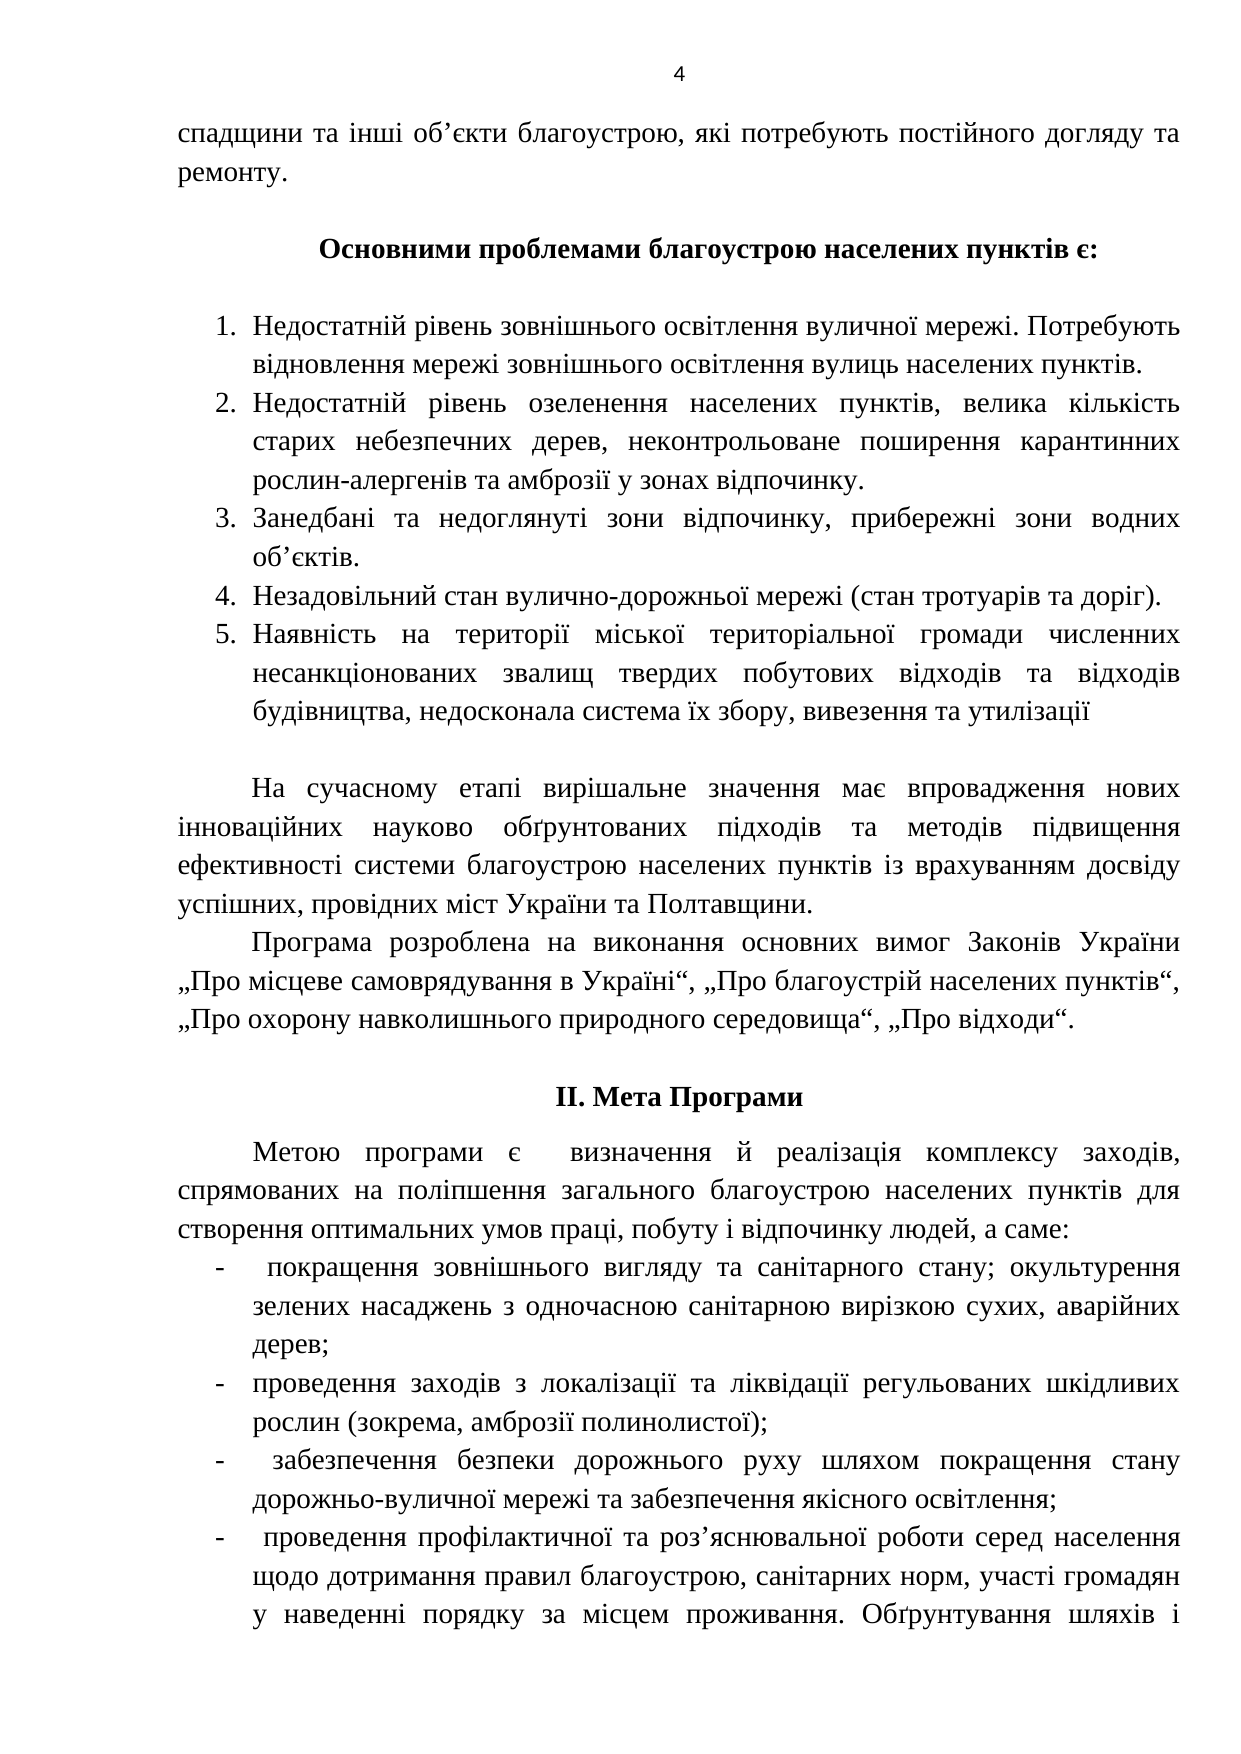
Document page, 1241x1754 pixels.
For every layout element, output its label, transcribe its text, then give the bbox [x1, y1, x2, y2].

list проведення заходів з локалізації та ліквідації регульованих шкідливих рослин (зокрема, амброзії полинолистої); [215, 1365, 1181, 1437]
list Незадовільний стан вулично-дорожньої мережі (стан тротуарів та доріг). [215, 578, 1181, 611]
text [177, 115, 1181, 187]
list Недостатній рівень зовнішнього освітлення вуличної мережі. Потребують відновлення мережі зовнішнього освітлення вулиць населених пунктів. [215, 308, 1181, 380]
list Недостатній рівень озеленення населених пунктів, велика кількість старих небезпечних дерев, неконтрольоване поширення карантинних рослин-алергенів та амброзії у зонах відпочинку. [215, 385, 1181, 496]
text Основними проблемами благоустрою населених пунктів є: [177, 231, 1181, 264]
list Наявність на території міської територіальної громади численних несанкціонованих звалищ твердих побутових відходів та відходів будівництва, недосконала система їх збору, вивезення та утилізації [215, 616, 1181, 727]
list Занедбані та недоглянуті зони відпочинку, прибережні зони водних об’єктів. [215, 501, 1181, 573]
text На сучасному етапі вирішальне значення має впровадження нових інноваційних науково обґрунтованих підходів та методів підвищення ефективності системи благоустрою населених пунктів із врахуванням досвіду успішних, провідних міст України та Полтавщини. [177, 770, 1181, 919]
list Метою програми є визначення й реалізація комплексу заходів, спрямованих на поліпшення загального благоустрою населених пунктів для створення оптимальних умов праці, побуту і відпочинку людей, а саме: [177, 1134, 1181, 1244]
text ІІ. Мета Програми [177, 1079, 1181, 1112]
list забезпечення безпеки дорожнього руху шляхом покращення стану дорожньо-вуличної мережі та забезпечення якісного освітлення; [215, 1442, 1181, 1514]
text Програма розроблена на виконання основних вимог Законів України „Про місцеве самоврядування в Україні“, „Про благоустрій населених пунктів“, „Про охорону навколишнього природного середовища“, „Про відходи“. [177, 924, 1181, 1035]
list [215, 1519, 1181, 1630]
list покращення зовнішнього вигляду та санітарного стану; окультурення зелених насаджень з одночасною санітарною вирізкою сухих, аварійних дерев; [215, 1249, 1181, 1360]
